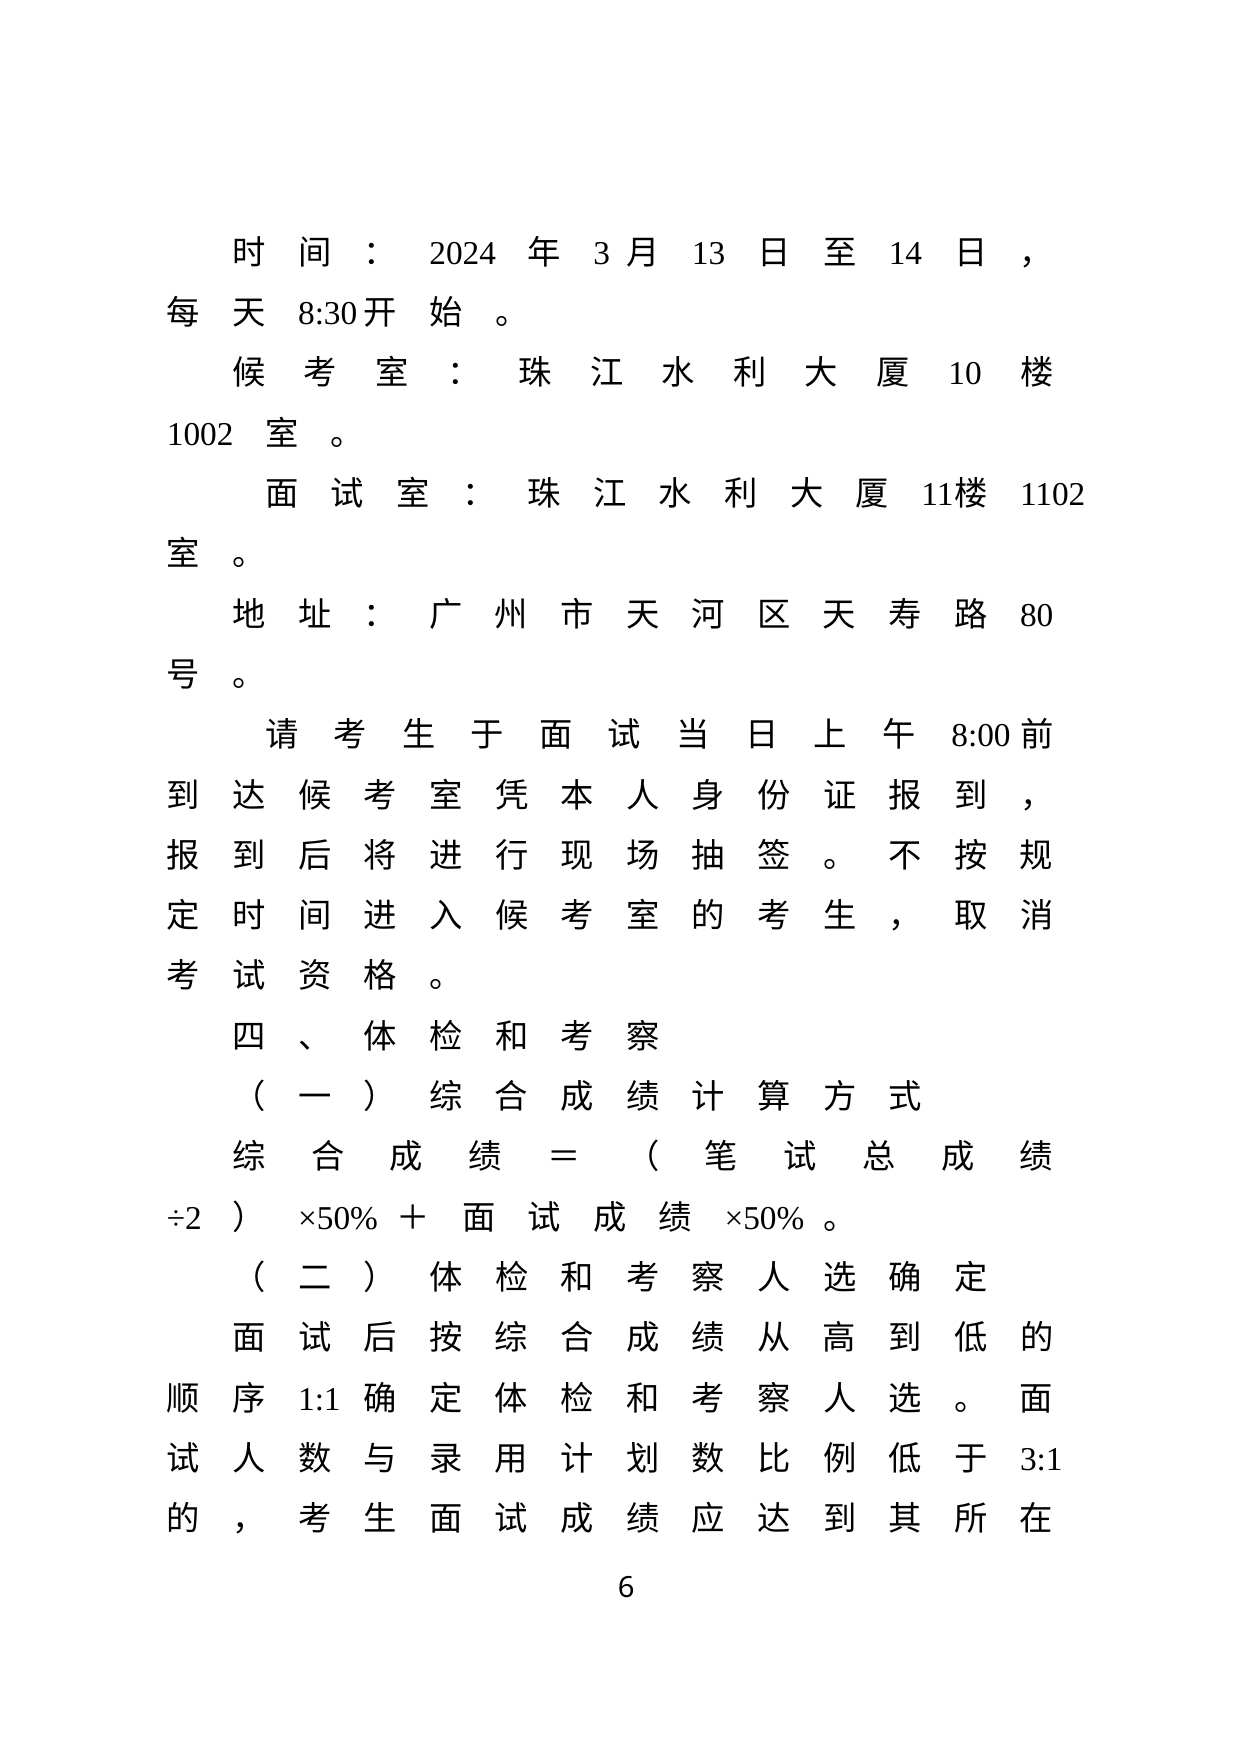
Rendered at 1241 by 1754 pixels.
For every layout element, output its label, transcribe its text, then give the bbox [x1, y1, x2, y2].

text 时间：2024年3月13日至14日，每天8:30开始。 [167, 219, 1085, 340]
text 面试室：珠江水利大厦11楼1102室。 [167, 461, 1085, 581]
text （一）综合成绩计算方式 [167, 1064, 1085, 1124]
subtitle 四、体检和考察 [167, 1003, 1085, 1064]
text 地址：广州市天河区天寿路80号。 [167, 581, 1085, 702]
text 综合成绩＝（笔试总成绩÷2）×50%＋面试成绩×50%。 [167, 1124, 1085, 1245]
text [167, 1305, 1085, 1546]
text 候考室：珠江水利大厦10楼1002室。 [167, 340, 1085, 461]
text （二）体检和考察人选确定 [167, 1245, 1085, 1305]
text 请考生于面试当日上午8:00前到达候考室凭本人身份证报到，报到后将进行现场抽签。不按规定时间进入候考室的考生，取消考试资格。 [167, 702, 1085, 1003]
